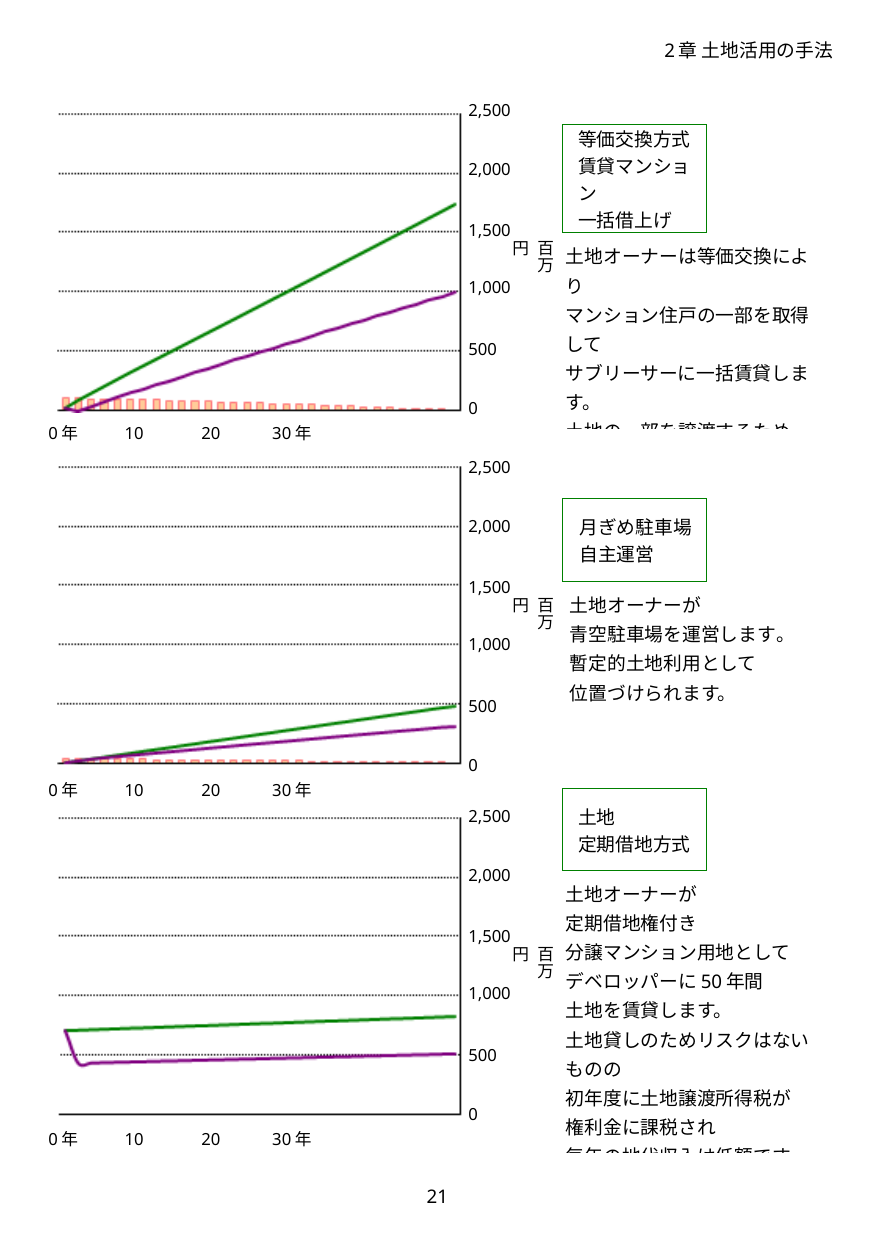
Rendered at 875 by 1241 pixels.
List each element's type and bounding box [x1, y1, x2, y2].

picture [56, 816, 463, 1117]
picture [56, 112, 463, 413]
picture [56, 465, 463, 766]
